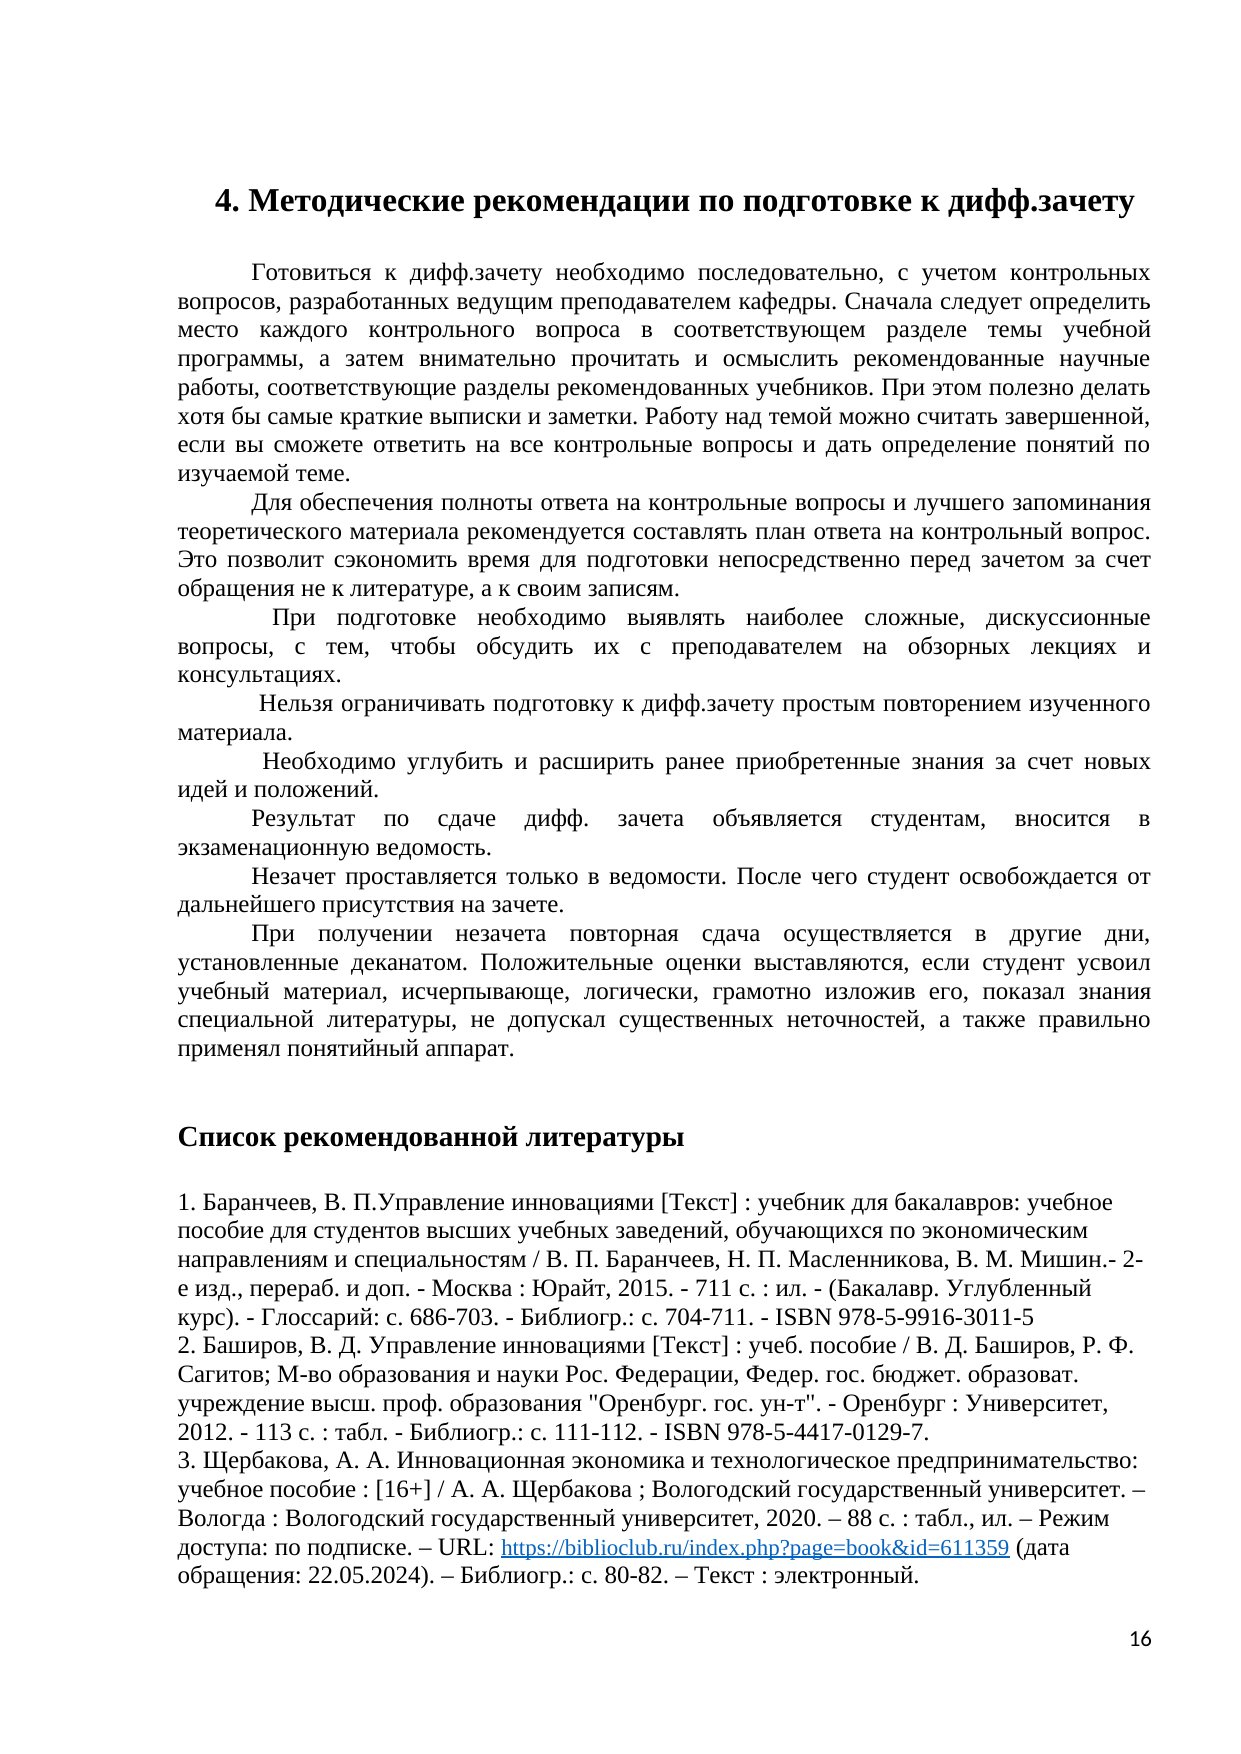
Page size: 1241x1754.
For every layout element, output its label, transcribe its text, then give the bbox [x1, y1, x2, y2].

text Незачет проставляется только в ведомости. После чего студент освобождается от дальнейшего присутствия на зачете. [177, 1091, 1152, 1148]
text 4. Методические рекомендации по подготовке к дифф.зачету [215, 410, 1152, 449]
text Результат по сдаче дифф. зачета объявляется студентам, вносится в экзаменационную ведомость. [177, 1033, 1152, 1091]
text При получении незачета повторная сдача осуществляется в другие дни, установленные деканатом. Положительные оценки выставляются, если студент усвоил учебный материал, исчерпывающе, логически, грамотно изложив его, показал знания специальной литературы, не допускал существенных неточностей, а также правильно применял понятийный аппарат. [177, 1148, 1152, 1292]
text Список рекомендованной литературы [177, 1349, 1152, 1383]
text Готовиться к дифф.зачету необходимо последовательно, с учетом контрольных вопросов, разработанных ведущим преподавателем кафедры. Сначала следует определить место каждого контрольного вопроса в соответствующем разделе темы учебной программы, а затем внимательно прочитать и осмыслить рекомендованные научные работы, соответствующие разделы рекомендованных учебников. При этом полезно делать хотя бы самые краткие выписки и заметки. Работу над темой можно считать завершенной, если вы сможете ответить на все контрольные вопросы и дать определение понятий по изучаемой теме. [177, 487, 1152, 717]
text При подготовке необходимо выявлять наиболее сложные, дискуссионные вопросы, с тем, чтобы обсудить их с преподавателем на обзорных лекциях и консультациях. [177, 832, 1152, 918]
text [177, 1560, 1152, 1618]
text Для обеспечения полноты ответа на контрольные вопросы и лучшего запоминания теоретического материала рекомендуется составлять план ответа на контрольный вопрос. Это позволит сэкономить время для подготовки непосредственно перед зачетом за счет обращения не к литературе, а к своим записям. [177, 717, 1152, 832]
text 1. Баранчеев, В. П.Управление инновациями [Текст] : учебник для бакалавров: учебное пособие для студентов высших учебных заведений, обучающихся по экономическим направлениям и специальностям / В. П. Баранчеев, Н. П. Масленникова, В. М. Мишин.- 2-е изд., перераб. и доп. - Москва : Юрайт, 2015. - 711 с. : ил. - (Бакалавр. Углубленный курс). - Глоссарий: с. 686-703. - Библиогр.: с. 704-711. - ISBN 978-5-9916-3011-5 [177, 1417, 1152, 1560]
text Критериями оценки результатов самостоятельной работы являются: уровень освоения учебного материала; обоснованность и четкость изложения материала, его инновационность; умение использовать приобретенные теоретические знания при выполнении практических знаний; оформление материала презентаций в соответствии с требованиями. [177, 204, 1152, 348]
text Необходимо углубить и расширить ранее приобретенные знания за счет новых идей и положений. [177, 976, 1152, 1033]
text Презентации в обязательном порядке обсуждаются по форме, содержанию, логике подачи материала, по оформлению, по тому, как докладчик умеет заинтересовать аудиторию. [177, 118, 1152, 204]
text Нельзя ограничивать подготовку к дифф.зачету простым повторением изученного материала. [177, 918, 1152, 976]
